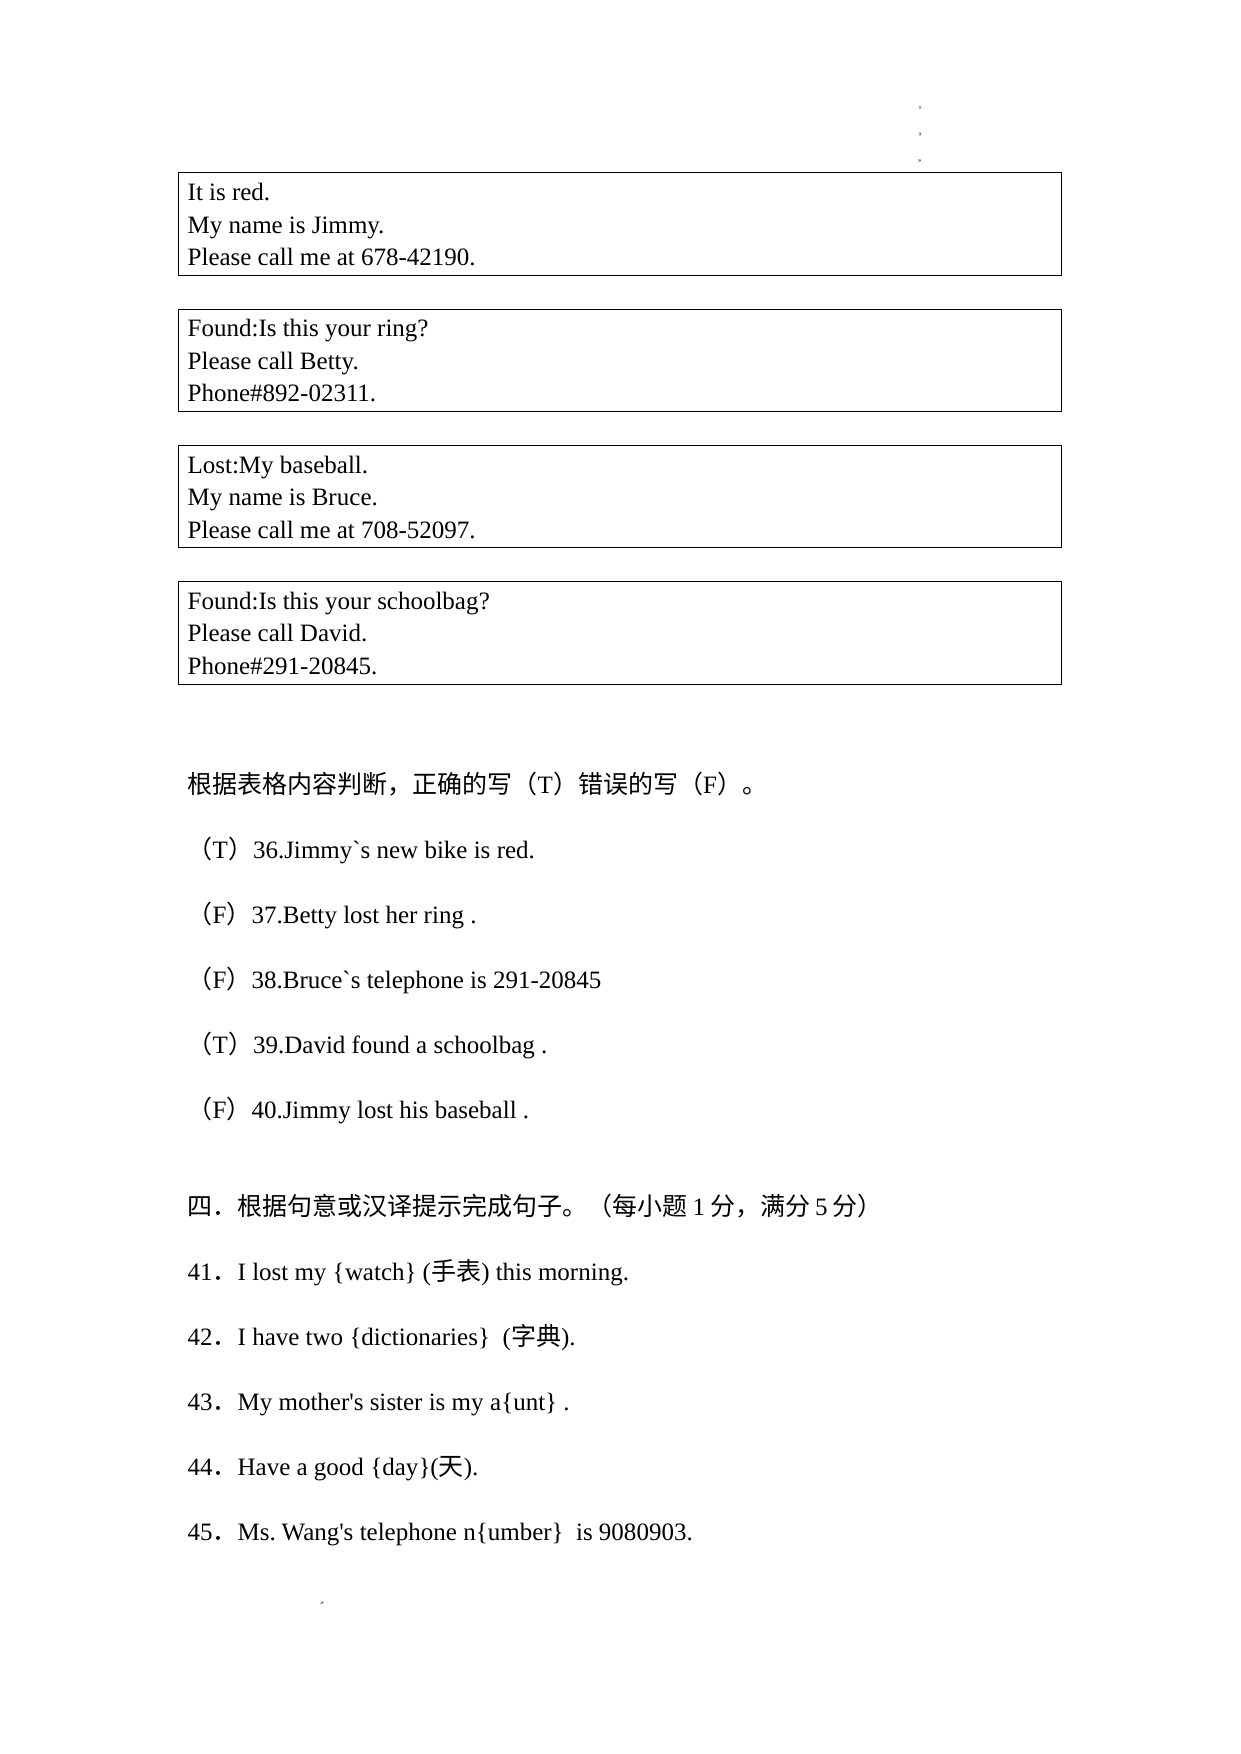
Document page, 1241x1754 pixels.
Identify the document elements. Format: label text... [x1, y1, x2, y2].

text Please call me at 708-52097. [179, 510, 1061, 547]
text Phone#291-20845. [179, 646, 1061, 684]
text （T）36.Jimmy`s new bike is red. [187, 815, 1053, 880]
text （F）37.Betty lost her ring . [187, 880, 1053, 945]
text My name is Jimmy. [187, 208, 1053, 237]
text My name is Bruce. [187, 480, 1053, 510]
text Phone#892-02311. [179, 373, 1061, 411]
text It is red. [179, 173, 1061, 208]
text Please call Betty. [187, 344, 1053, 373]
text Please call me at 678-42190. [179, 237, 1061, 275]
text 45．Ms. Wang's telephone n{umber} is 908­0903. [187, 1497, 1053, 1562]
text 44．Have a good {day}(天). [187, 1432, 1053, 1497]
text 43．My mother's sister is my a{unt} . [187, 1367, 1053, 1432]
text Lost:My baseball. [179, 446, 1061, 480]
text （F）38.Bruce`s telephone is 291-20845 [187, 945, 1053, 1010]
text （F）40.Jimmy lost his baseball . [187, 1075, 1053, 1140]
text Please call David. [187, 617, 1053, 646]
text 42．I have two {dictionaries} (字典). [187, 1302, 1053, 1367]
text Found:Is this your schoolbag? [179, 582, 1061, 617]
text Found:Is this your ring? [179, 310, 1061, 344]
text 41．I lost my {watch} (手表) this morning. [187, 1237, 1053, 1302]
text 根据表格内容判断，正确的写（T）错误的写（F）。 [187, 750, 1053, 815]
text 四．根据句意或汉译提示完成句子。（每小题1分，满分5分） [187, 1172, 1053, 1237]
text （T）39.David found a schoolbag . [187, 1010, 1053, 1075]
